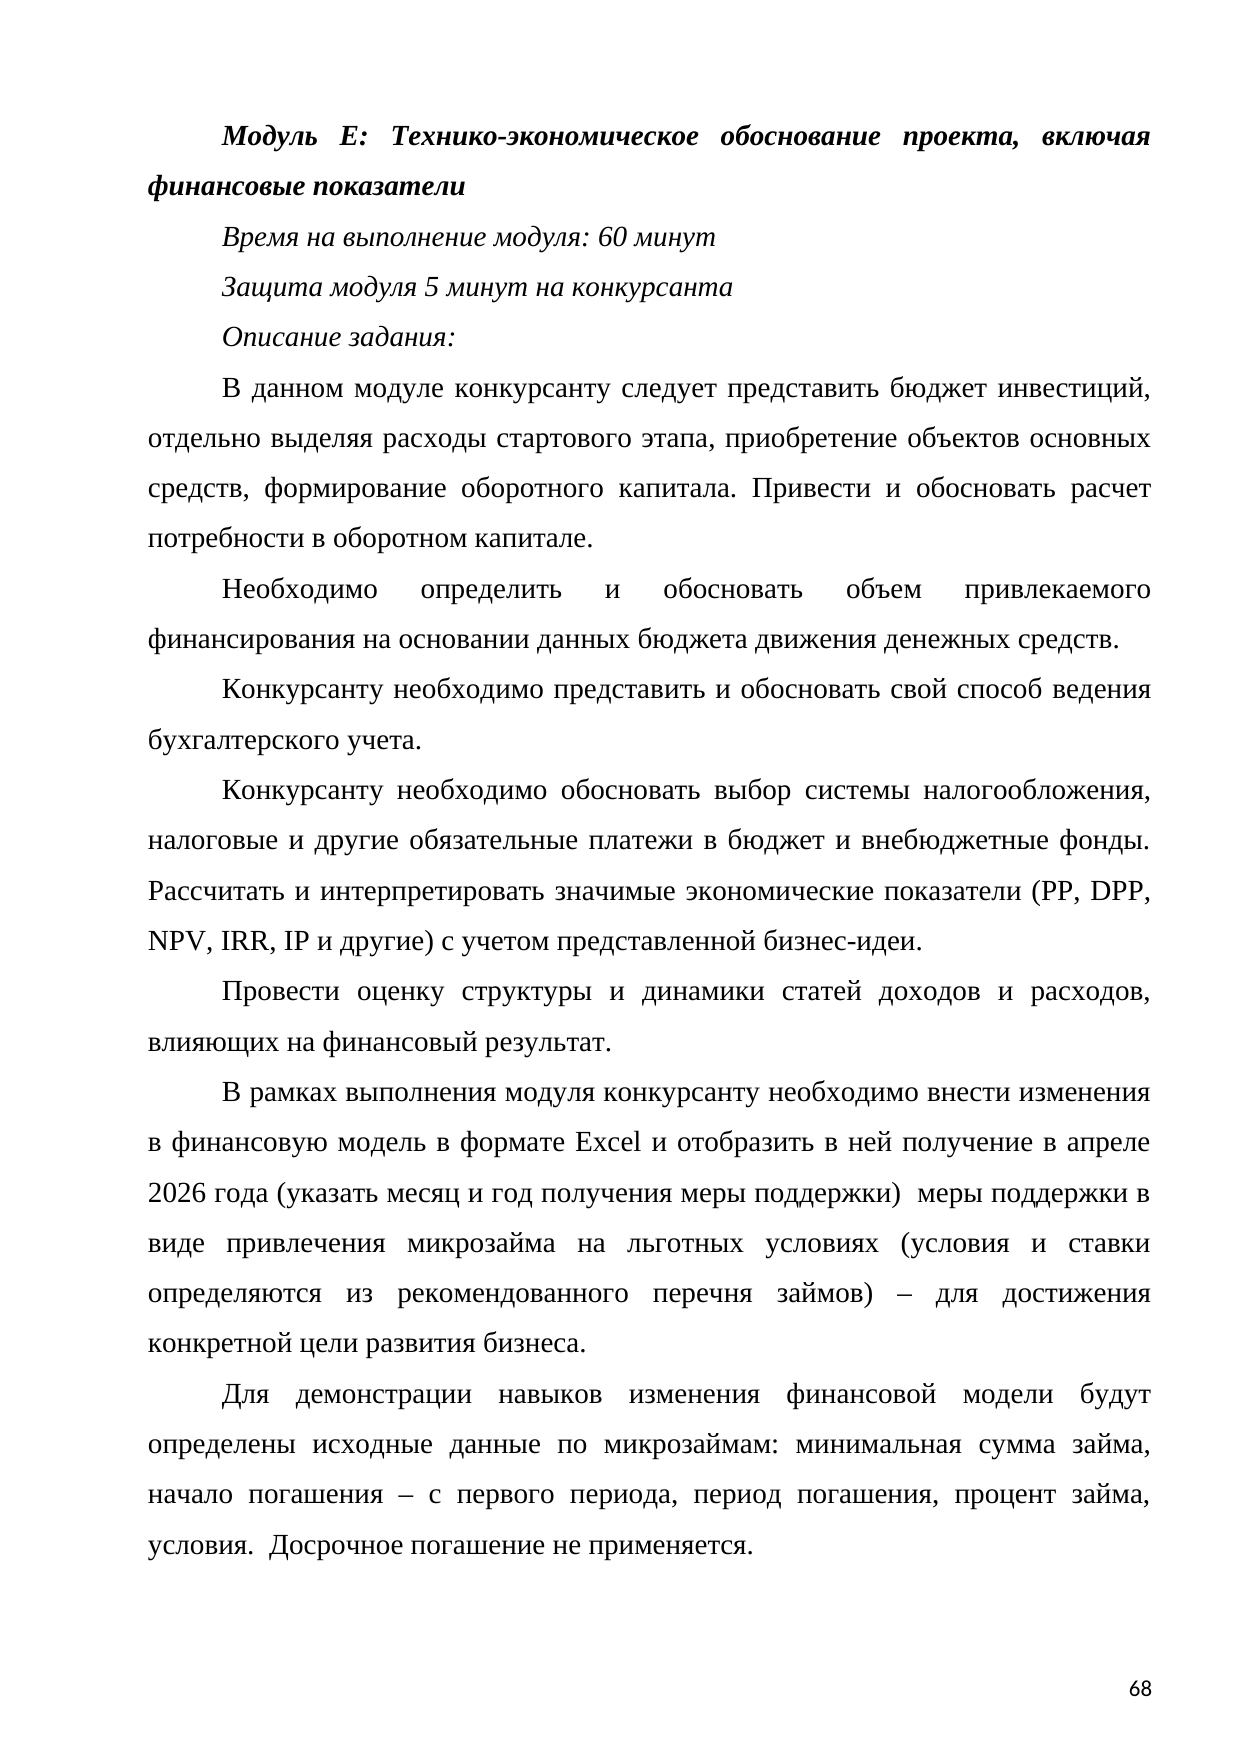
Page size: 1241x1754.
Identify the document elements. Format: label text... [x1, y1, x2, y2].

text В рамках выполнения модуля конкурсанту необходимо внести изменения в финансовую модель в формате Excel и отобразить в ней получение в апреле 2026 года (указать месяц и год получения меры поддержки) меры поддержки в виде привлечения микрозайма на льготных условиях (условия и ставки определяются из рекомендованного перечня займов) – для достижения конкретной цели развития бизнеса. [148, 1074, 1152, 1359]
text Защита модуля 5 минут на конкурсанта [148, 269, 1152, 303]
text Модуль Е: Технико-экономическое обоснование проекта, включая финансовые показатели [148, 118, 1152, 202]
text В данном модуле конкурсанту следует представить бюджет инвестиций, отдельно выделяя расходы стартового этапа, приобретение объектов основных средств, формирование оборотного капитала. Привести и обосновать расчет потребности в оборотном капитале. [148, 370, 1152, 554]
text Необходимо определить и обосновать объем привлекаемого финансирования на основании данных бюджета движения денежных средств. [148, 571, 1152, 655]
text Для демонстрации навыков изменения финансовой модели будут определены исходные данные по микрозаймам: минимальная сумма займа, начало погашения – с первого периода, период погашения, процент займа, условия. Досрочное погашение не применяется. [148, 1376, 1152, 1560]
text Конкурсанту необходимо представить и обосновать свой способ ведения бухгалтерского учета. [148, 672, 1152, 755]
text Время на выполнение модуля: 60 минут [148, 219, 1152, 252]
text Провести оценку структуры и динамики статей доходов и расходов, влияющих на финансовый результат. [148, 973, 1152, 1057]
text Конкурсанту необходимо обосновать выбор системы налогообложения, налоговые и другие обязательные платежи в бюджет и внебюджетные фонды. Рассчитать и интерпретировать значимые экономические показатели (PP, DPP, NPV, IRR, IP и другие) с учетом представленной бизнес-идеи. [148, 772, 1152, 957]
text Описание задания: [148, 319, 1152, 353]
